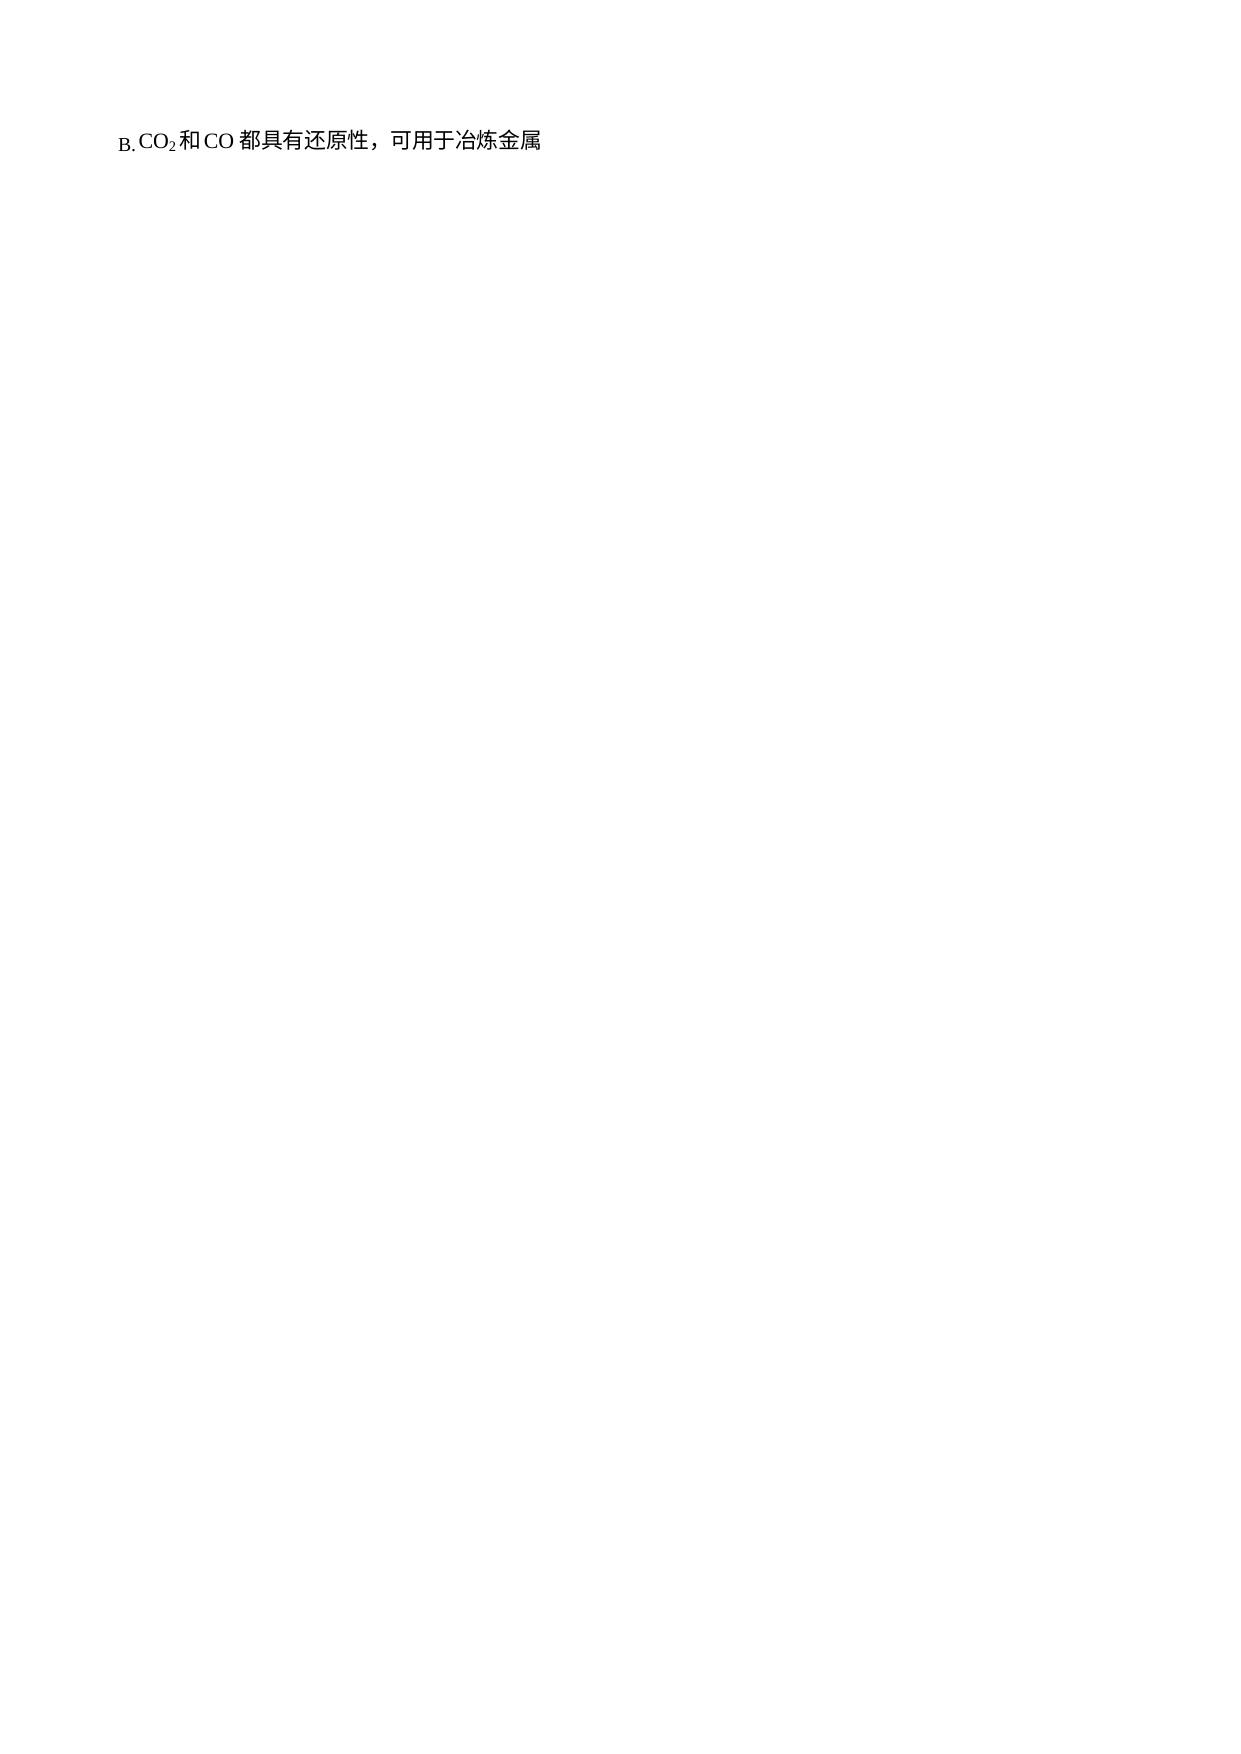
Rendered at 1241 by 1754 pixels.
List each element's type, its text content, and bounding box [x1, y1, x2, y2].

list CO2 和 CO 都具有还原性，可用于冶炼金属 [118, 123, 1146, 158]
